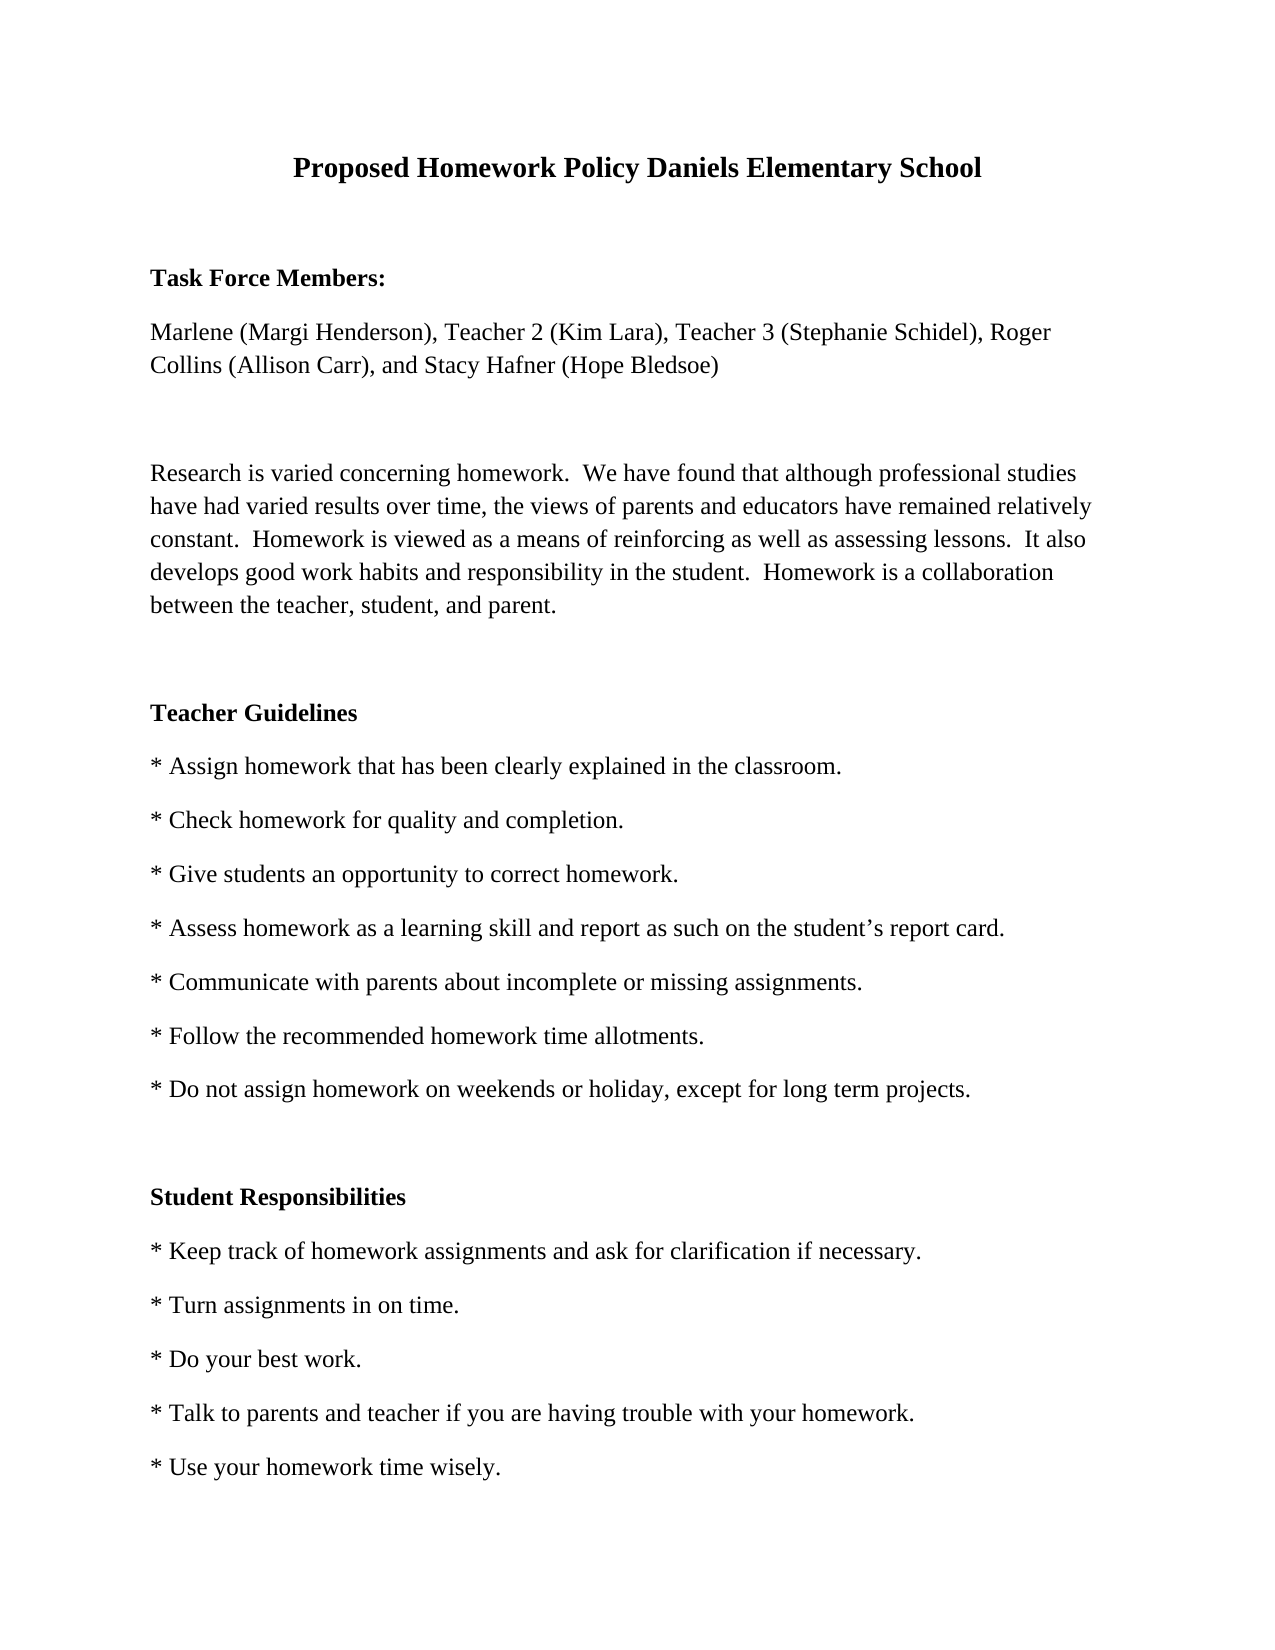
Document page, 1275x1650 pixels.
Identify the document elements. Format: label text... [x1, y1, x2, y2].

text * Do your best work. [150, 1344, 1125, 1373]
text * Do not assign homework on weekends or holiday, except for long term projects. [150, 1074, 1125, 1103]
text Task Force Members: [150, 263, 1125, 292]
text * Assign homework that has been clearly explained in the classroom. [150, 751, 1125, 780]
text * Check homework for quality and completion. [150, 805, 1125, 834]
text Proposed Homework Policy Daniels Elementary School [150, 150, 1125, 183]
text * Give students an opportunity to correct homework. [150, 859, 1125, 888]
text * Talk to parents and teacher if you are having trouble with your homework. [150, 1398, 1125, 1426]
text * Use your homework time wisely. [150, 1452, 1125, 1480]
text Marlene (Margi Henderson), Teacher 2 (Kim Lara), Teacher 3 (Stephanie Schidel), Roger Collins (Allison Carr), and Stacy Hafner (Hope Bledsoe) [150, 317, 1125, 379]
text Research is varied concerning homework. We have found that although professional studies have had varied results over time, the views of parents and educators have remained relatively constant. Homework is viewed as a means of reinforcing as well as assessing lessons. It also develops good work habits and responsibility in the student. Homework is a collaboration between the teacher, student, and parent. [150, 458, 1125, 619]
text Teacher Guidelines [150, 698, 1125, 726]
text * Keep track of homework assignments and ask for clarification if necessary. [150, 1236, 1125, 1265]
text * Communicate with parents about incomplete or missing assignments. [150, 967, 1125, 996]
text * Assess homework as a learning skill and report as such on the student’s report card. [150, 913, 1125, 942]
text * Follow the recommended homework time allotments. [150, 1021, 1125, 1049]
text * Turn assignments in on time. [150, 1290, 1125, 1319]
text Student Responsibilities [150, 1182, 1125, 1211]
